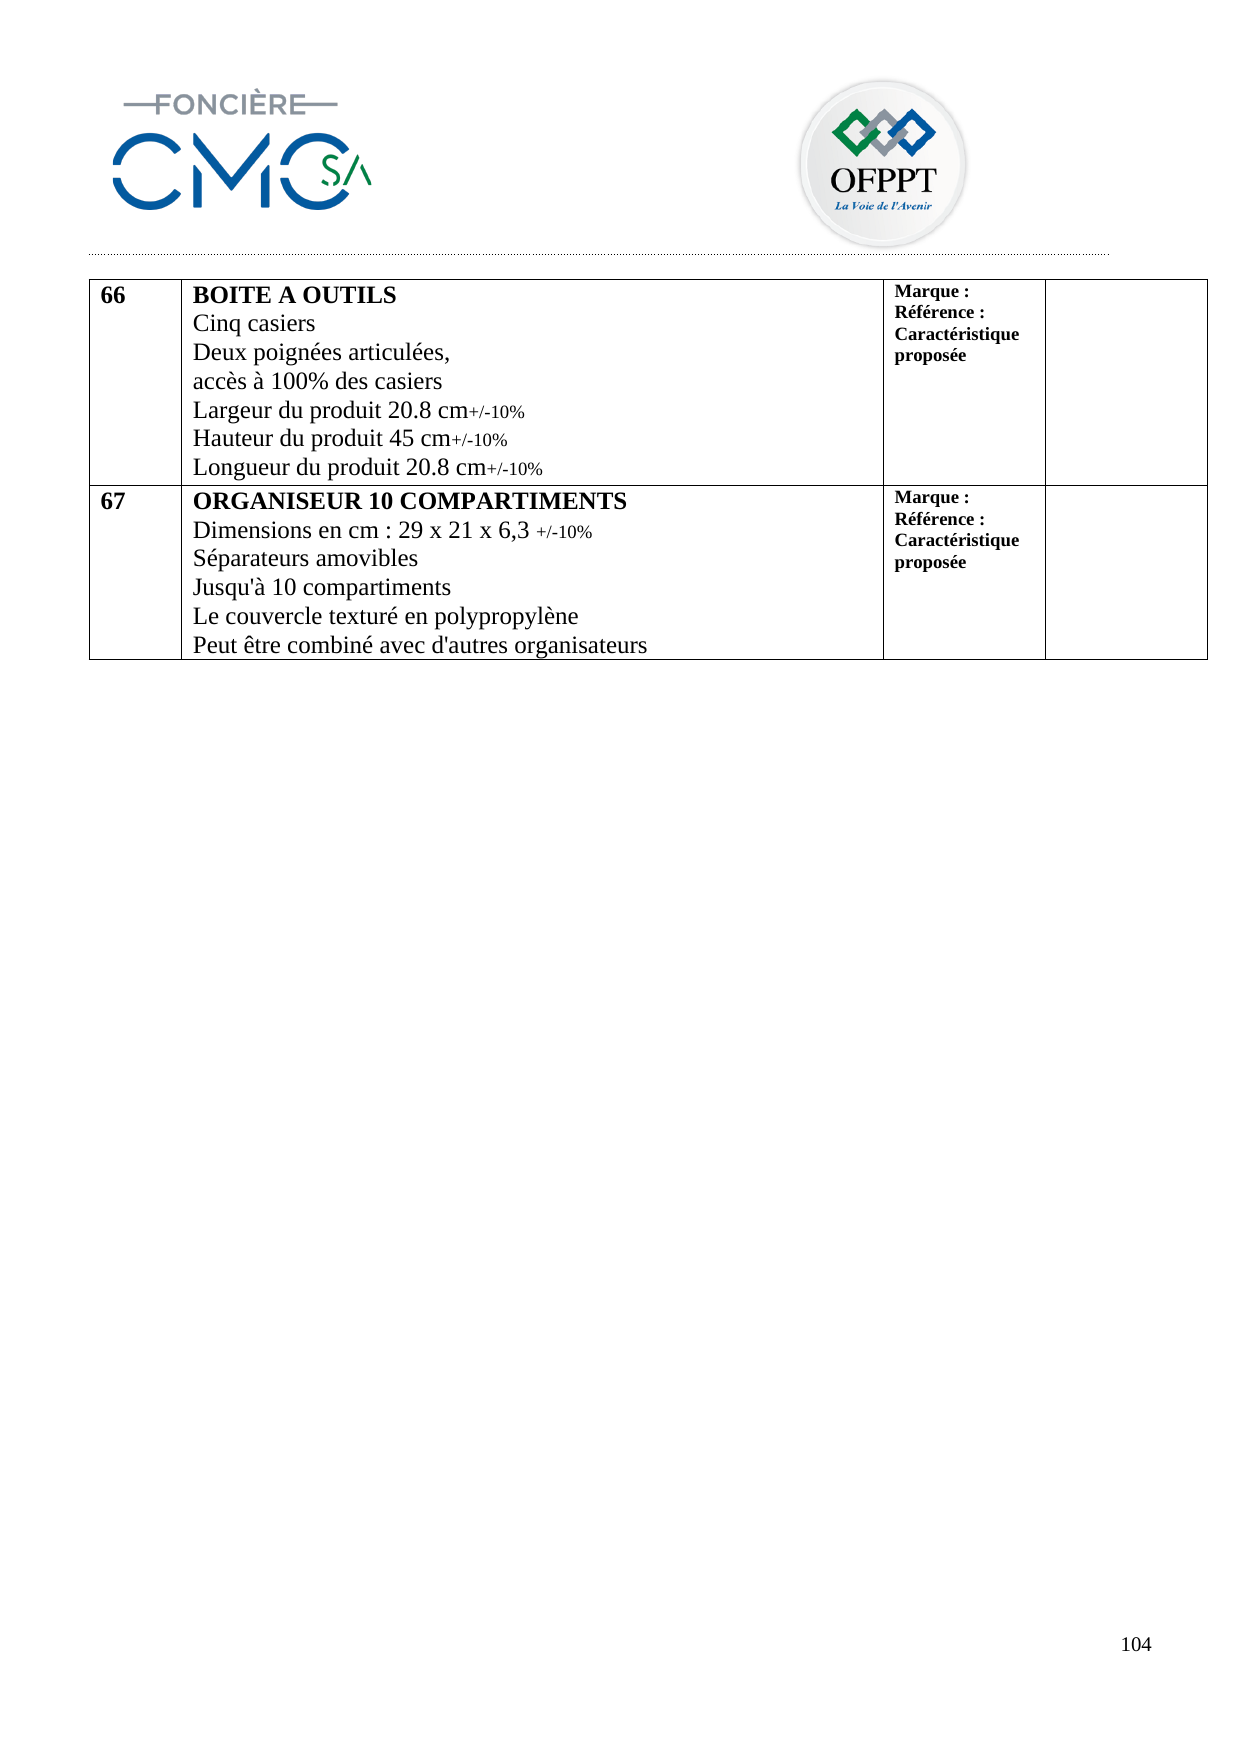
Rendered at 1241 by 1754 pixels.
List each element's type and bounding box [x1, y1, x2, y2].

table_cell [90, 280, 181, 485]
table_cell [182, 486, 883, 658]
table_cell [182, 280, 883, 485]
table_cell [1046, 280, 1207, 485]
picture [792, 73, 973, 254]
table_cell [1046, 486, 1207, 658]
picture [112, 88, 372, 210]
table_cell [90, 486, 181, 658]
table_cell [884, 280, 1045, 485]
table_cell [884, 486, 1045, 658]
